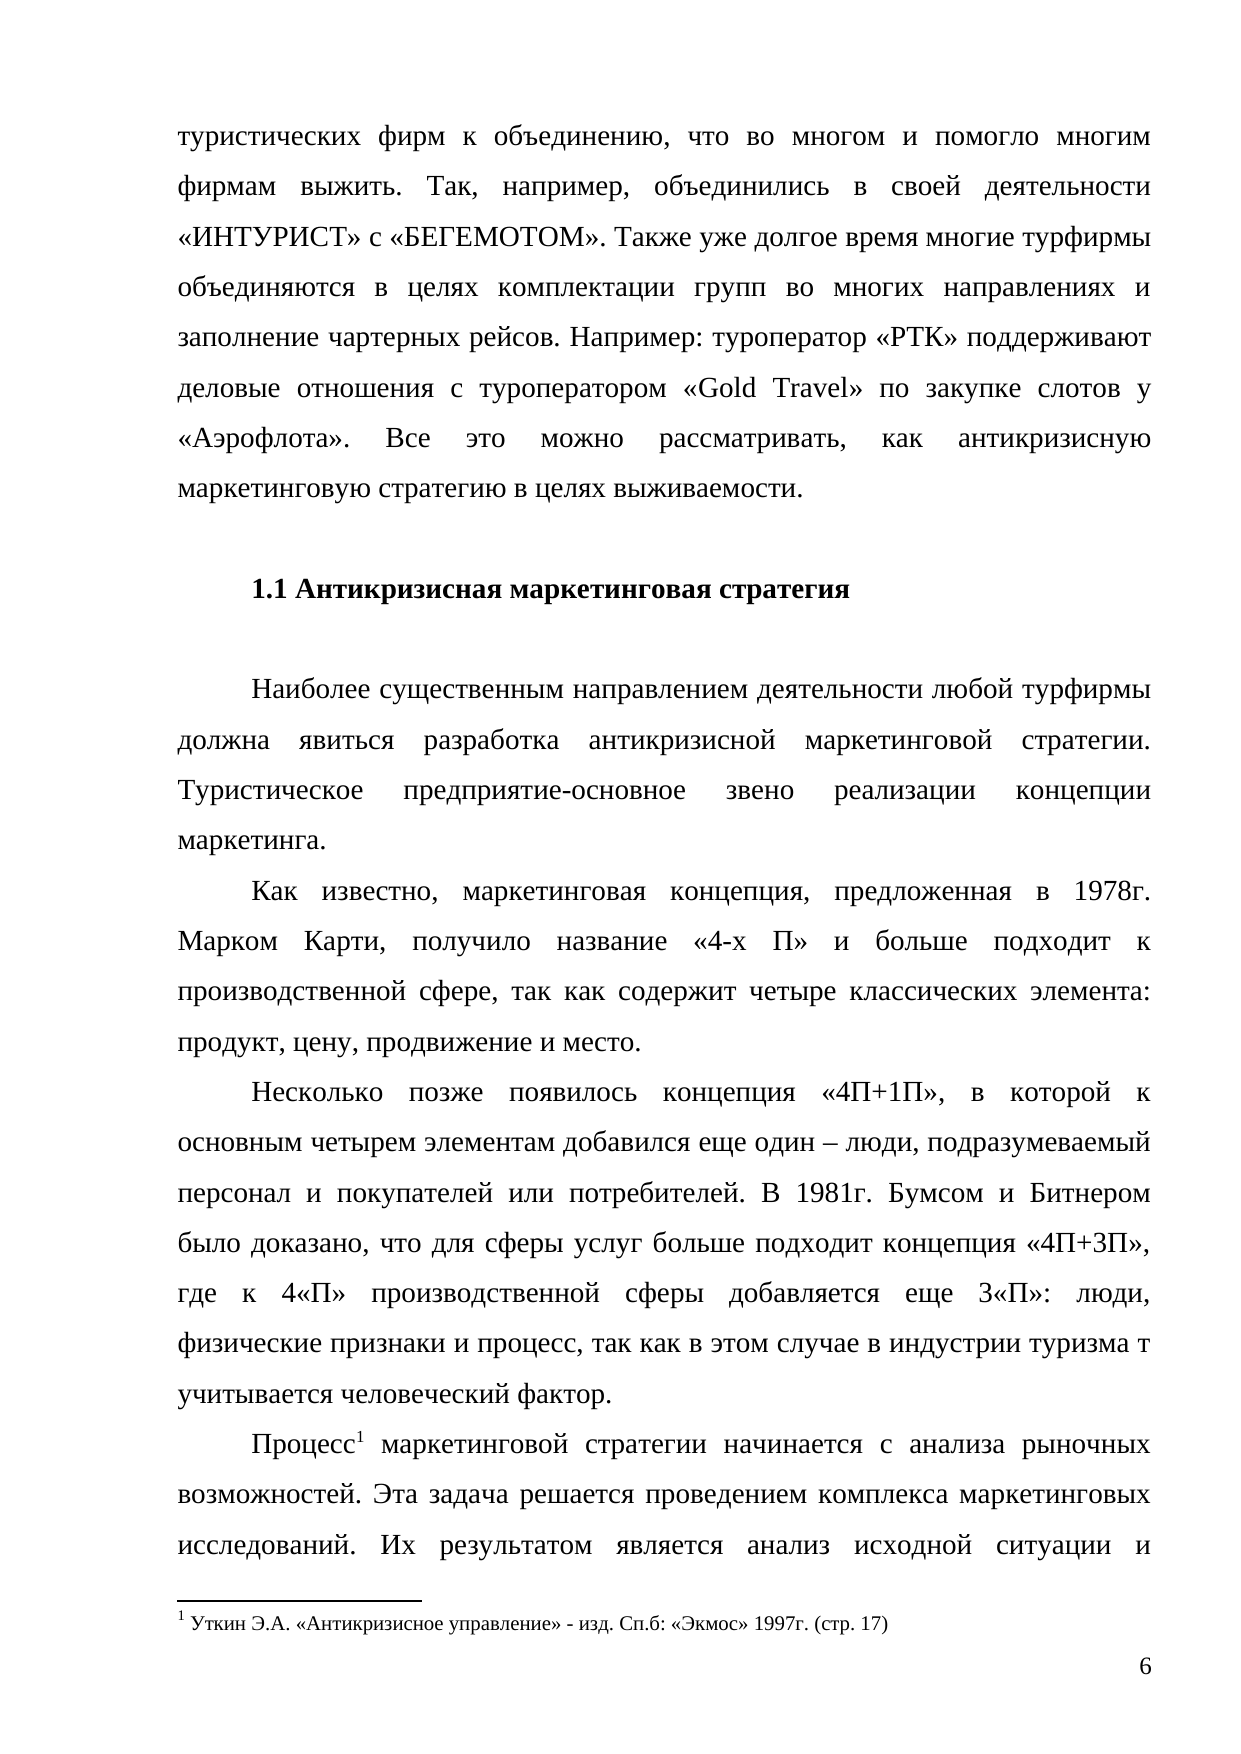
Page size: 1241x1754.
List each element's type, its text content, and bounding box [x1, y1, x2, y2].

text 1.1 Антикризисная маркетинговая стратегия [177, 571, 1152, 604]
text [177, 1426, 1152, 1560]
text Как известно, маркетинговая концепция, предложенная в 1978г. Марком Карти, получило название «4-х П» и больше подходит к производственной сфере, так как содержит четыре классических элемента: продукт, цену, продвижение и место. [177, 873, 1152, 1057]
text Несколько позже появилось концепция «4П+1П», в которой к основным четырем элементам добавился еще один – люди, подразумеваемый персонал и покупателей или потребителей. В 1981г. Бумсом и Битнером было доказано, что для сферы услуг больше подходит концепция «4П+3П», где к 4«П» производственной сферы добавляется еще 3«П»: люди, физические признаки и процесс, так как в этом случае в индустрии туризма т учитывается человеческий фактор. [177, 1074, 1152, 1409]
text Наиболее существенным направлением деятельности любой турфирмы должна явиться разработка антикризисной маркетинговой стратегии. Туристическое предприятие-основное звено реализации концепции маркетинга. [177, 672, 1152, 856]
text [177, 118, 1152, 504]
